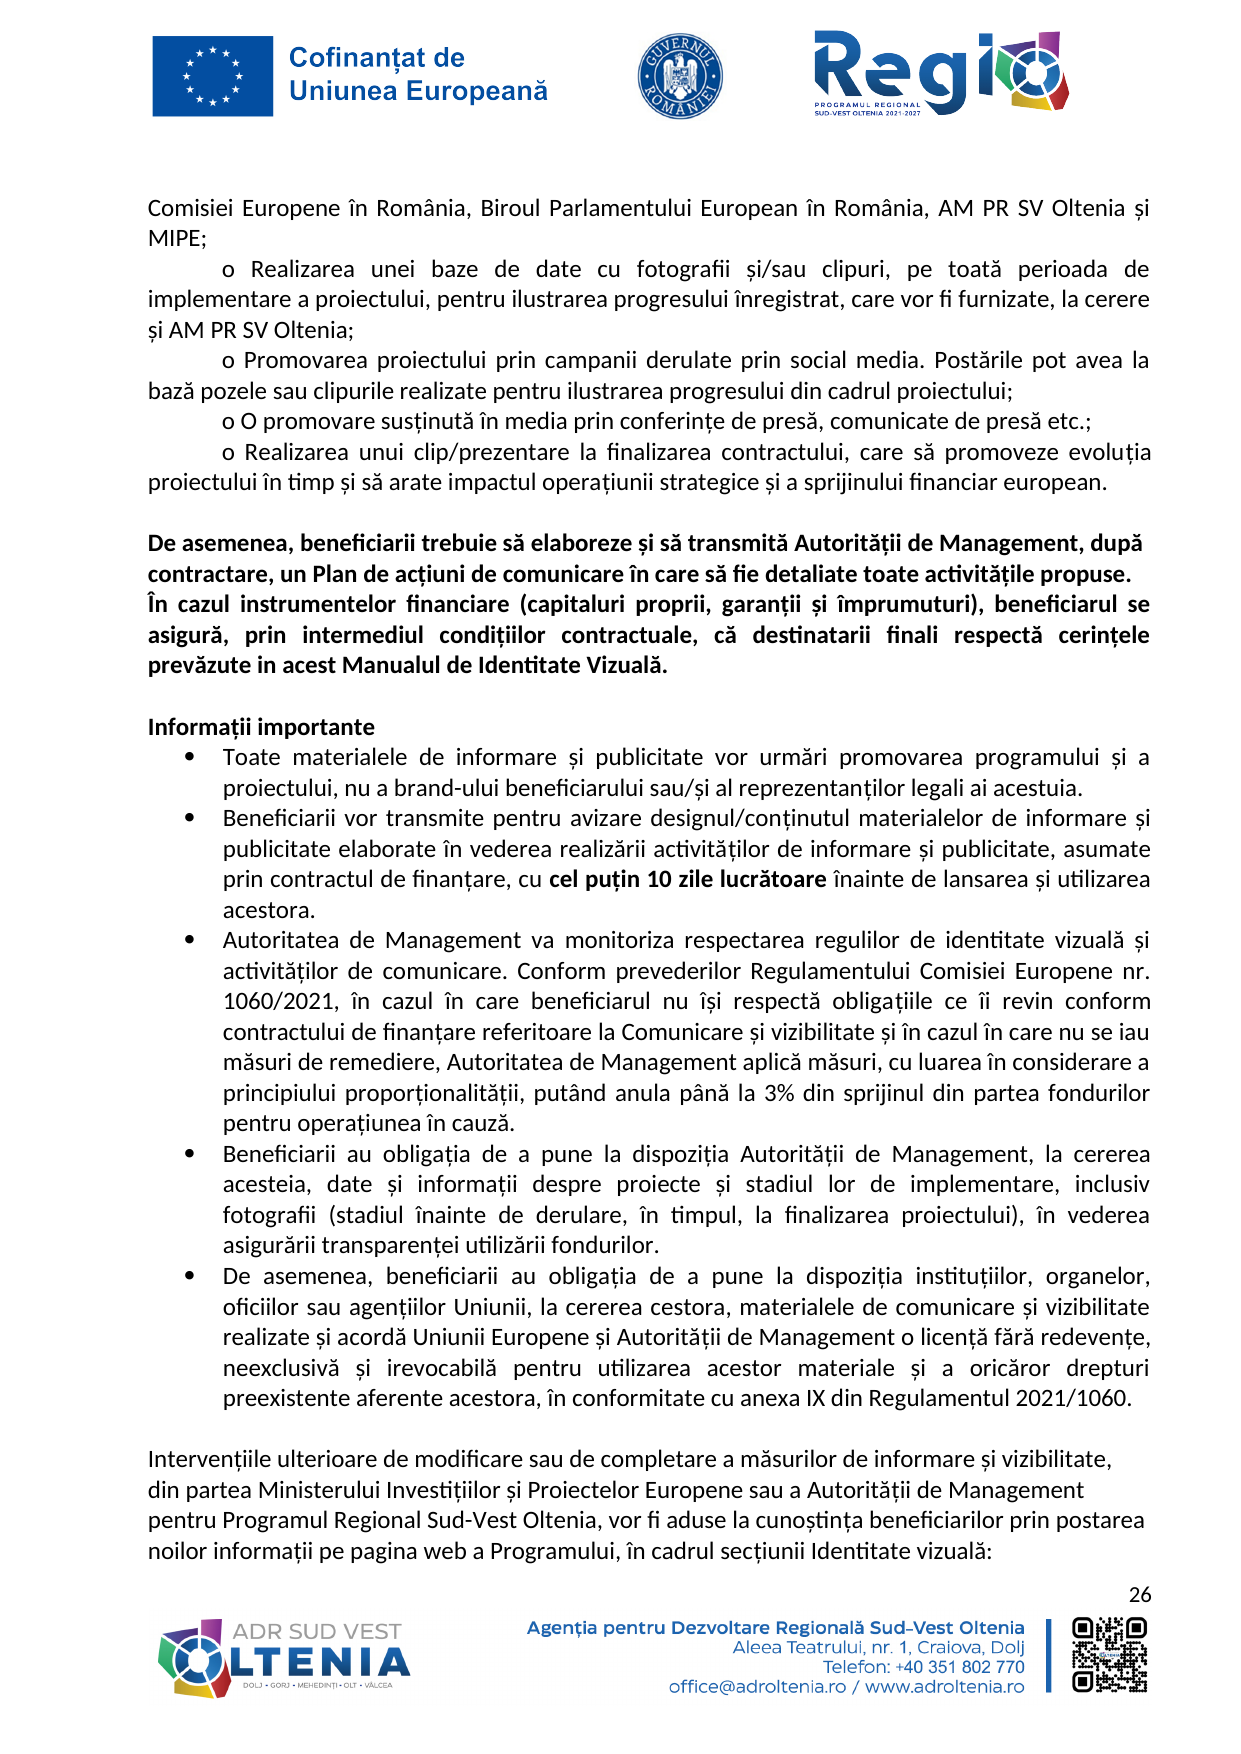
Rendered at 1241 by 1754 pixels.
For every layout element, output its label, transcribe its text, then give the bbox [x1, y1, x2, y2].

text noilor informații pe pagina web a Programului, în cadrul secțiunii Identitate vizuală: [148, 1535, 1152, 1565]
picture [633, 31, 728, 121]
text o O promovare susținută în media prin conferințe de presă, comunicate de presă etc.; [148, 406, 1152, 436]
text pentru Programul Regional Sud-Vest Oltenia, vor fi aduse la cunoștința beneficiarilor prin postarea [148, 1504, 1152, 1535]
text o Promovarea proiectului prin campanii derulate prin social media. Postările pot avea la bază pozele sau clipurile realizate pentru ilustrarea progresului din cadrul proiectului; [148, 344, 1152, 406]
text contractare, un Plan de acțiuni de comunicare în care să fie detaliate toate activitățile propuse. [148, 558, 1152, 589]
text din partea Ministerului Investițiilor și Proiectelor Europene sau a Autorității de Management [148, 1474, 1152, 1504]
list Beneficiarii au obligația de a pune la dispoziția Autorității de Management, la cererea acesteia, date și informații despre proiecte și stadiul lor de implementare, inclusiv fotografii (stadiul înainte de derulare, în timpul, la finalizarea proiectului), în vederea asigurării transparenței utilizării fondurilor. [185, 1138, 1152, 1260]
list Beneficiarii vor transmite pentru avizare designul/conținutul materialelor de informare și publicitate elaborate în vederea realizării activităților de informare și publicitate, asumate prin contractul de finanțare, cu cel puțin 10 zile lucrătoare înainte de lansarea și utilizarea acestora. [185, 802, 1152, 924]
text o Realizarea unei baze de date cu fotografii și/sau clipuri, pe toată perioada de implementare a proiectului, pentru ilustrarea progresului înregistrat, care vor fi furnizate, la cerere și AM PR SV Oltenia; [148, 253, 1152, 344]
text o Realizarea unui clip/prezentare la finalizarea contractului, care să promoveze evoluția proiectului în timp și să arate impactul operațiunii strategice și a sprijinului financiar european. [148, 436, 1152, 497]
picture [812, 29, 1071, 119]
picture [147, 31, 550, 120]
text Intervențiile ulterioare de modificare sau de completare a măsurilor de informare și vizibilitate, [148, 1443, 1152, 1474]
list Toate materialele de informare și publicitate vor urmări promovarea programului și a proiectului, nu a brand-ului beneficiarului sau/și al reprezentanților legali ai acestuia. [185, 741, 1152, 802]
text În cazul instrumentelor financiare (capitaluri proprii, garanții și împrumuturi), beneficiarul se asigură, prin intermediul condițiilor contractuale, că destinatarii finali respectă cerințele prevăzute in acest Manualul de Identitate Vizuală. [148, 589, 1152, 680]
text De asemenea, beneficiarii trebuie să elaboreze și să transmită Autorității de Management, după [148, 528, 1152, 558]
list Autoritatea de Management va monitoriza respectarea regulilor de identitate vizuală și activităților de comunicare. Conform prevederilor Regulamentului Comisiei Europene nr. 1060/2021, în cazul în care beneficiarul nu își respectă obligațiile ce îi revin conform contractului de finanțare referitoare la Comunicare și vizibilitate și în cazul în care nu se iau măsuri de remediere, Autoritatea de Management aplică măsuri, cu luarea în considerare a principiului proporționalității, putând anula până la 3% din sprijinul din partea fondurilor pentru operațiunea în cauză. [185, 924, 1152, 1138]
picture [148, 1608, 1152, 1706]
text Informații importante [148, 711, 1152, 741]
list De asemenea, beneficiarii au obligația de a pune la dispoziția instituțiilor, organelor, oficiilor sau agențiilor Uniunii, la cererea cestora, materialele de comunicare și vizibilitate realizate și acordă Uniunii Europene și Autorității de Management o licență fără redevențe, neexclusivă și irevocabilă pentru utilizarea acestor materiale și a oricăror drepturi preexistente aferente acestora, în conformitate cu anexa IX din Regulamentul 2021/1060. [185, 1260, 1152, 1413]
